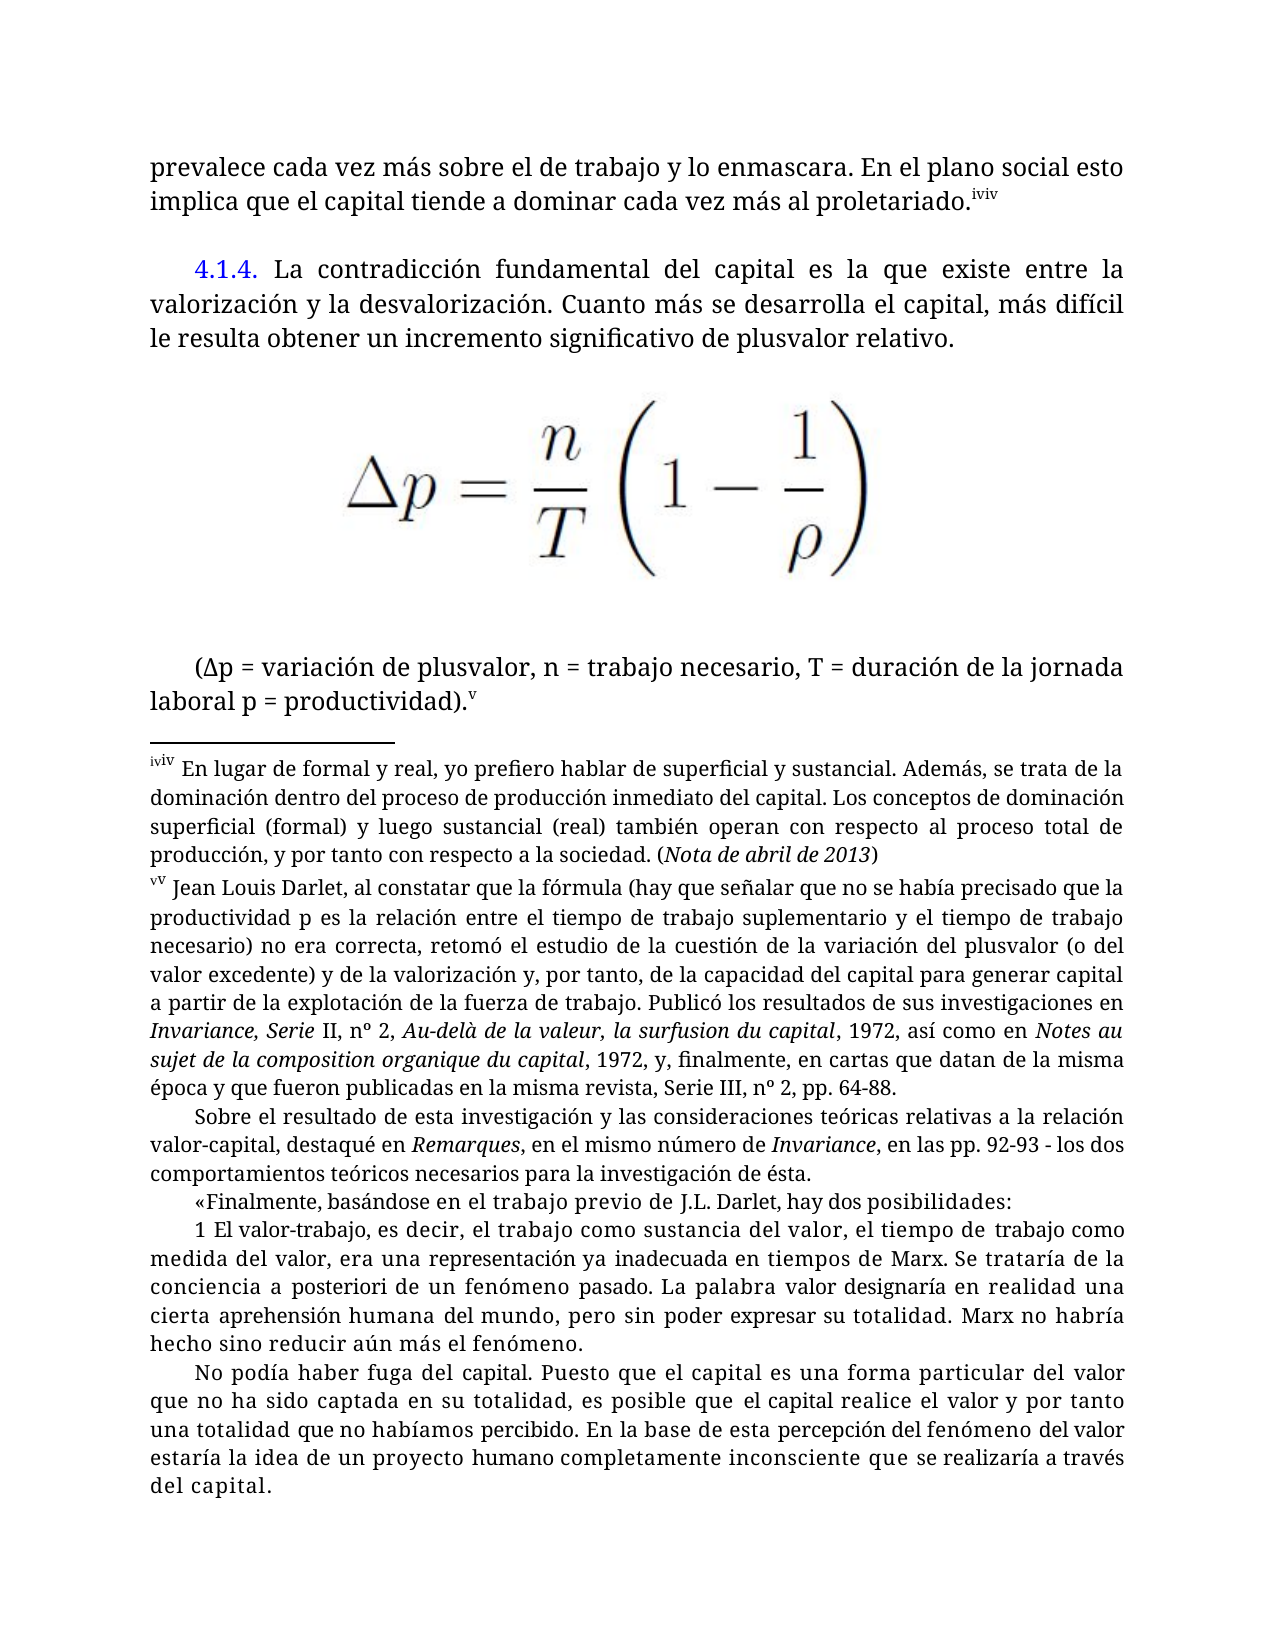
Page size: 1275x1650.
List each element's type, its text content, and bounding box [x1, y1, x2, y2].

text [150, 150, 1125, 218]
text 4.1.4. La contradicción fundamental del capital es la que existe entre la valorización y la desvalorización. Cuanto más se desarrolla el capital, más difícil le resulta obtener un incremento significativo de plusvalor relativo. [150, 252, 1125, 354]
text (Δp = variación de plusvalor, n = trabajo necesario, T = duración de la jornada laboral p = productividad).v [150, 650, 1125, 718]
picture [329, 354, 946, 650]
